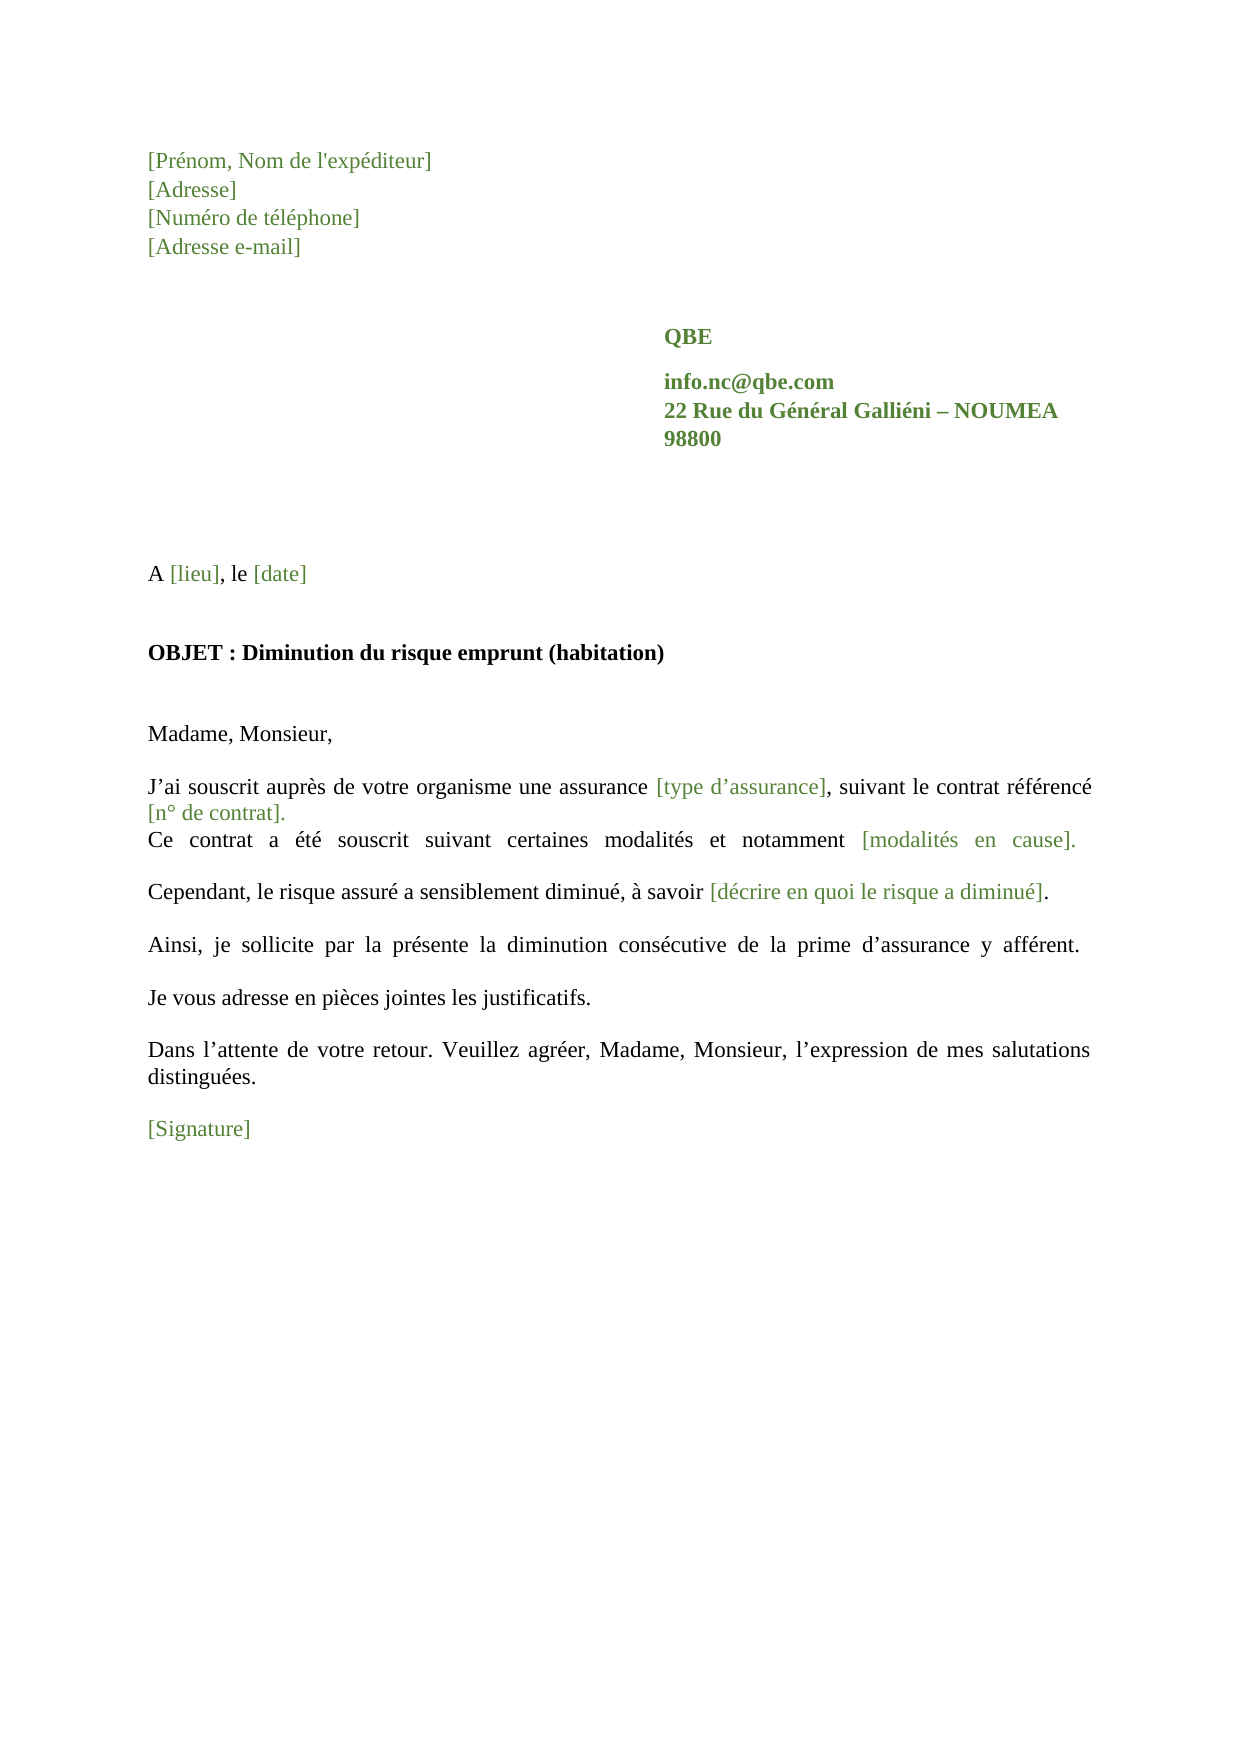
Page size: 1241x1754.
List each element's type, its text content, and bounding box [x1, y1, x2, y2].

text [Signature] [148, 1089, 1093, 1142]
text info.nc@qbe.com 22 Rue du Général Galliéni – NOUMEA 98800 [664, 368, 1093, 451]
text Ce contrat a été souscrit suivant certaines modalités et notamment [modalités en cause]. Cependant, le risque assuré a sensiblement diminué, à savoir [décrire en quoi le risque a diminué]. [148, 826, 1093, 905]
text J’ai souscrit auprès de votre organisme une assurance [type d’assurance], suivant le contrat référencé [n° de contrat]. [148, 773, 1093, 826]
text Dans l’attente de votre retour. Veuillez agréer, Madame, Monsieur, l’expression de mes salutations distinguées. [148, 1036, 1093, 1089]
text [Prénom, Nom de l'expéditeur] [Adresse] [Numéro de téléphone] [Adresse e-mail] [148, 148, 1093, 259]
text A [lieu], le [date] [148, 560, 1093, 587]
text Ainsi, je sollicite par la présente la diminution consécutive de la prime d’assurance y afférent. Je vous adresse en pièces jointes les justificatifs. [148, 931, 1093, 1010]
text QBE [664, 323, 1093, 349]
text OBJET : Diminution du risque emprunt (habitation) [148, 587, 1093, 694]
text Madame, Monsieur, [148, 694, 1093, 747]
